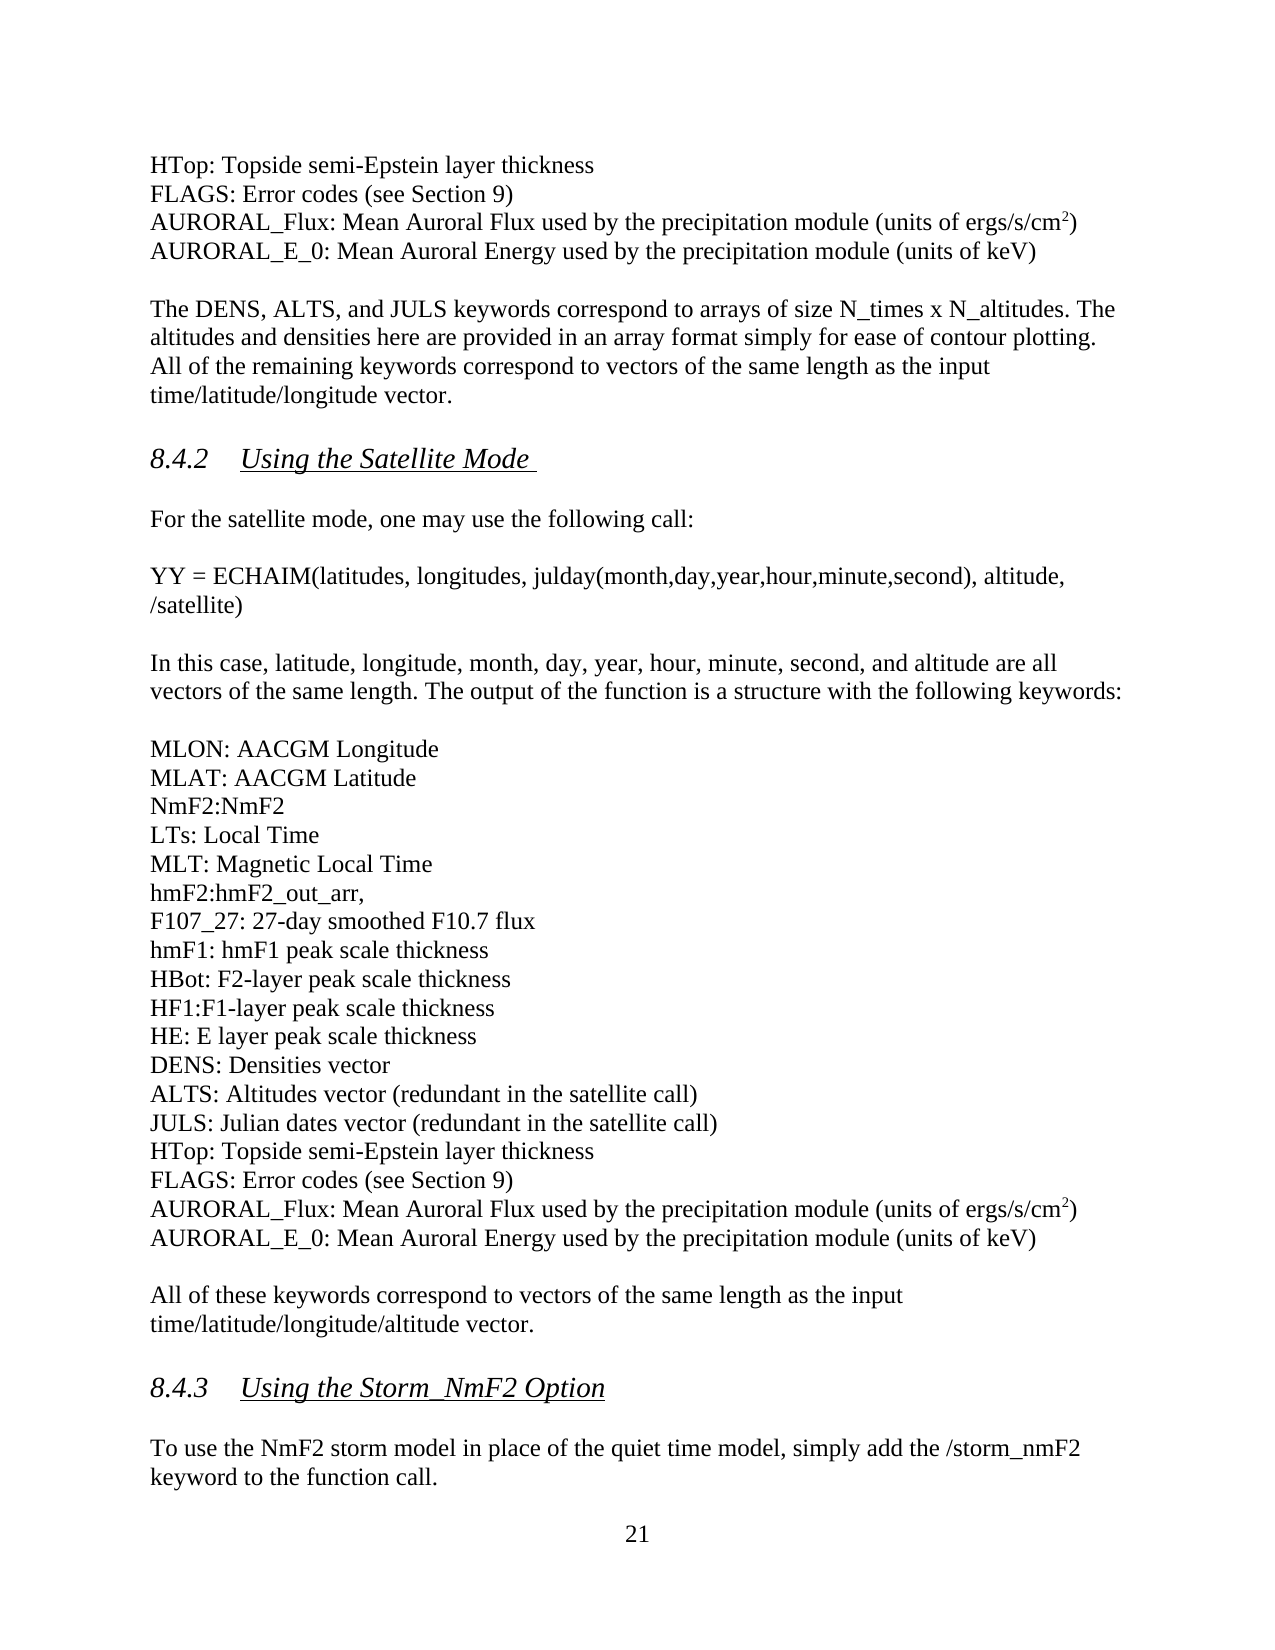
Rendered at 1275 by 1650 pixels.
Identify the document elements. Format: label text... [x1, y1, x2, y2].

text hmF2:hmF2_out_arr, [150, 878, 1125, 906]
subtitle Using the Satellite Mode [150, 442, 1125, 475]
text MLT: Magnetic Local Time [150, 849, 1125, 878]
text To use the NmF2 storm model in place of the quiet time model, simply add the /storm_nmF2 keyword to the function call. [150, 1433, 1125, 1490]
text HTop: Topside semi-Epstein layer thickness [150, 1136, 1125, 1165]
text MLON: AACGM Longitude [150, 734, 1125, 763]
text FLAGS: Error codes (see Section 9) [150, 179, 1125, 207]
text AURORAL_E_0: Mean Auroral Energy used by the precipitation module (units of keV) [150, 1223, 1125, 1251]
text MLAT: AACGM Latitude [150, 763, 1125, 791]
subtitle Using the Storm_NmF2 Option [150, 1371, 1125, 1404]
text AURORAL_E_0: Mean Auroral Energy used by the precipitation module (units of keV) [150, 236, 1125, 265]
text F107_27: 27-day smoothed F10.7 flux [150, 906, 1125, 935]
text HTop: Topside semi-Epstein layer thickness [150, 150, 1125, 179]
text LTs: Local Time [150, 820, 1125, 849]
text All of these keywords correspond to vectors of the same length as the input time/latitude/longitude/altitude vector. [150, 1280, 1125, 1338]
text hmF1: hmF1 peak scale thickness [150, 935, 1125, 964]
text FLAGS: Error codes (see Section 9) [150, 1165, 1125, 1194]
text YY = ECHAIM(latitudes, longitudes, julday(month,day,year,hour,minute,second), altitude, /satellite) [150, 561, 1125, 619]
text ALTS: Altitudes vector (redundant in the satellite call) [150, 1079, 1125, 1108]
text AURORAL_Flux: Mean Auroral Flux used by the precipitation module (units of ergs/s/cm2) [150, 1194, 1125, 1223]
text For the satellite mode, one may use the following call: [150, 504, 1125, 533]
text HF1:F1-layer peak scale thickness [150, 993, 1125, 1021]
text HBot: F2-layer peak scale thickness [150, 964, 1125, 993]
text The DENS, ALTS, and JULS keywords correspond to arrays of size N_times x N_altitudes. The altitudes and densities here are provided in an array format simply for ease of contour plotting. All of the remaining keywords correspond to vectors of the same length as the input time/latitude/longitude vector. [150, 294, 1125, 409]
text In this case, latitude, longitude, month, day, year, hour, minute, second, and altitude are all vectors of the same length. The output of the function is a structure with the following keywords: [150, 648, 1125, 705]
text DENS: Densities vector [150, 1050, 1125, 1079]
text JULS: Julian dates vector (redundant in the satellite call) [150, 1108, 1125, 1136]
text NmF2:NmF2 [150, 791, 1125, 820]
text HE: E layer peak scale thickness [150, 1021, 1125, 1050]
text AURORAL_Flux: Mean Auroral Flux used by the precipitation module (units of ergs/s/cm2) [150, 207, 1125, 236]
